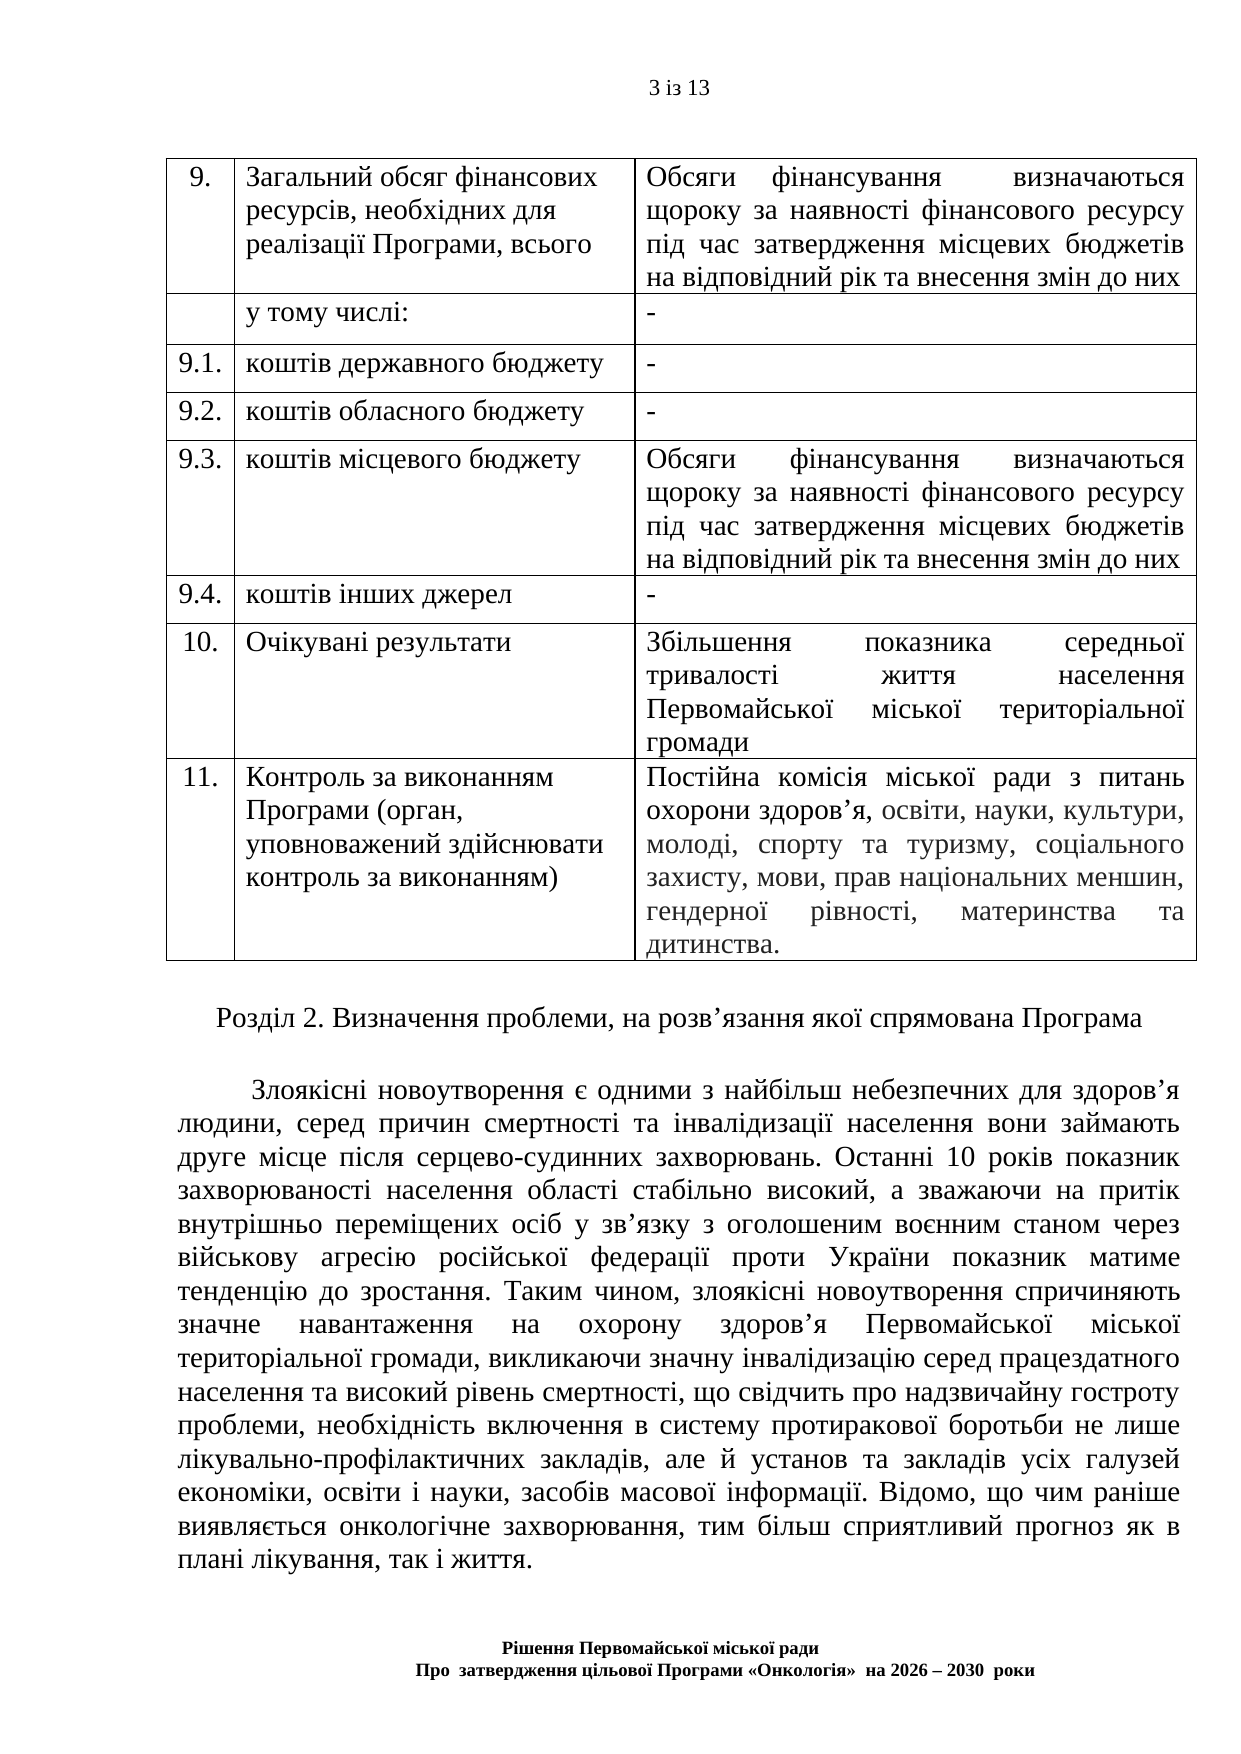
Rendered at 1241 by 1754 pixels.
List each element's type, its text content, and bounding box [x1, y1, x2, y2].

table_cell коштів обласного бюджету [235, 393, 634, 440]
table_cell 9. [167, 159, 234, 293]
table_cell коштів місцевого бюджету [235, 441, 634, 575]
table_cell Обсяги фінансування визначаються щороку за наявності фінансового ресурсу під час затвердження місцевих бюджетів на відповідний рік та внесення змін до них [636, 159, 1196, 293]
table_cell 9.3. [167, 441, 234, 575]
table_cell - [636, 294, 1196, 344]
text Злоякісні новоутворення є одними з найбільш небезпечних для здоров’я людини, серед причин смертності та інвалідизації населення вони займають друге місце після серцево-судинних захворювань. Останні 10 років показник захворюваності населення області стабільно високий, а зважаючи на притік внутрішньо переміщених осіб у зв’язку з оголошеним воєнним станом через військову агресію російської федерації проти України показник матиме тенденцію до зростання. Таким чином, злоякісні новоутворення спричиняють значне навантаження на охорону здоров’я Первомайської міської територіальної громади, викликаючи значну інвалідизацію серед працездатного населення та високий рівень смертності, що свідчить про надзвичайну гостроту проблеми, необхідність включення в систему протиракової боротьби не лише лікувально-профілактичних закладів, але й установ та закладів усіх галузей економіки, освіти і науки, засобів масової інформації. Відомо, що чим раніше виявляється онкологічне захворювання, тим більш сприятливий прогноз як в плані лікування, так і життя. [177, 1072, 1181, 1575]
table_cell 10. [167, 624, 234, 758]
table_cell Контроль за виконанням Програми (орган, уповноважений здійснювати контроль за виконанням) [235, 759, 634, 960]
table_cell Загальний обсяг фінансових ресурсів, необхідних для реалізації Програми, всього [235, 159, 634, 293]
table_cell [167, 294, 234, 344]
table_cell 9.4. [167, 576, 234, 623]
table_cell Обсяги фінансування визначаються щороку за наявності фінансового ресурсу під час затвердження місцевих бюджетів на відповідний рік та внесення змін до них [636, 441, 1196, 575]
table_cell - [636, 345, 1196, 392]
table_cell у тому числі: [235, 294, 634, 344]
table_cell Збільшення показника середньої тривалості життя населення Первомайської міської територіальної громади [636, 624, 1196, 758]
table_cell коштів державного бюджету [235, 345, 634, 392]
table_cell 9.2. [167, 393, 234, 440]
table_cell - [636, 576, 1196, 623]
table_cell 11. [167, 759, 234, 960]
table_cell 9.1. [167, 345, 234, 392]
table_cell - [636, 393, 1196, 440]
table_cell коштів інших джерел [235, 576, 634, 623]
table_cell Очікувані результати [235, 624, 634, 758]
text Розділ 2. Визначення проблеми, на розв’язання якої спрямована Програма [177, 1000, 1181, 1033]
table_cell Постійна комісія міської ради з питань охорони здоров’я, освіти, науки, культури, молоді, спорту та туризму, соціального захисту, мови, прав національних меншин, гендерної рівності, материнства та дитинства. [636, 759, 1196, 960]
